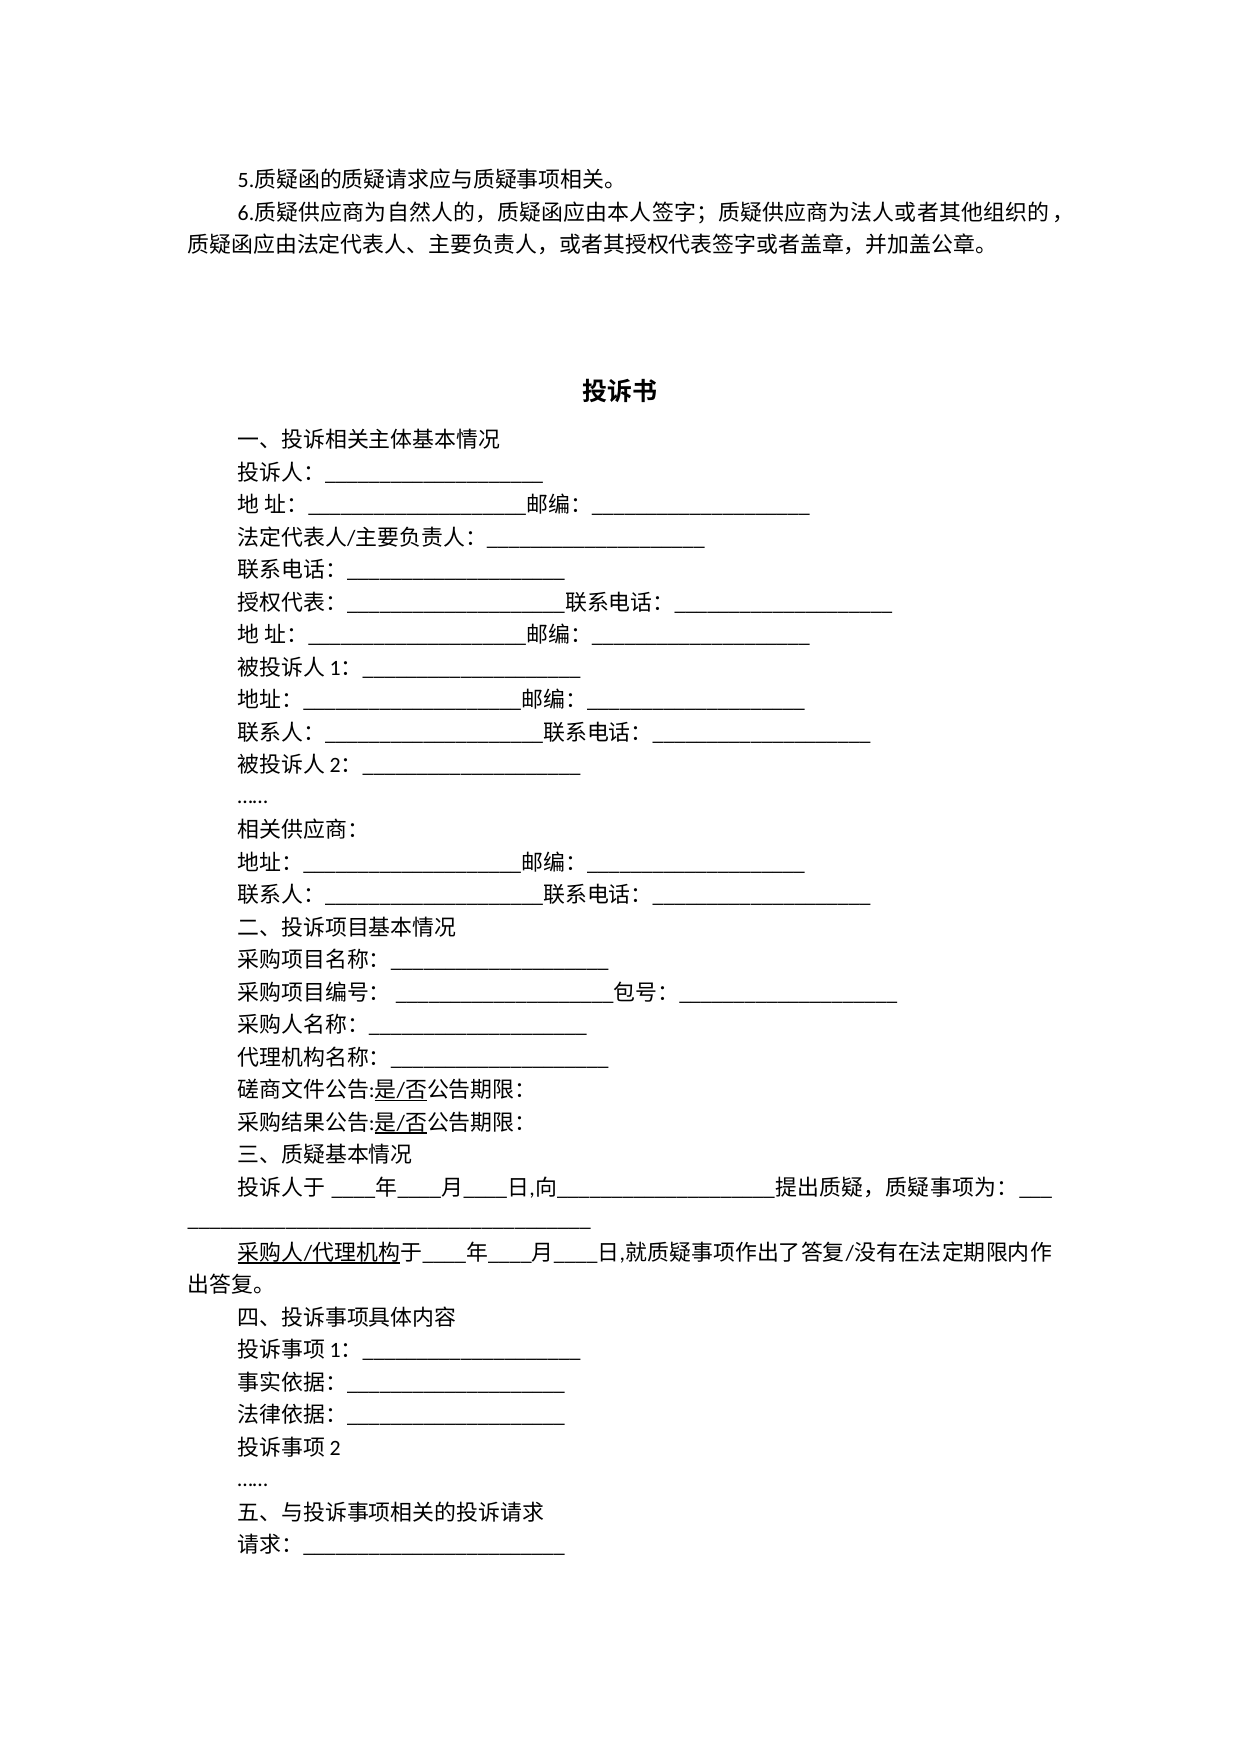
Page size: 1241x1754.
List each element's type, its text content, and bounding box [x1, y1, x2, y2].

text 五、与投诉事项相关的投诉请求 [187, 1494, 1053, 1527]
text 被投诉人2：____________________ [187, 747, 1053, 779]
text 投诉人于 ____年____月____日,向____________________提出质疑，质疑事项为：________________________________________ [187, 1169, 1053, 1234]
text 三、质疑基本情况 [187, 1137, 1053, 1169]
text 被投诉人1：____________________ [187, 649, 1053, 682]
text 联系人：____________________联系电话：____________________ [187, 877, 1053, 909]
text 投诉人：____________________ [187, 454, 1053, 487]
text 采购项目编号： ____________________包号：____________________ [187, 974, 1053, 1007]
text 四、投诉事项具体内容 [187, 1299, 1053, 1332]
text 一、投诉相关主体基本情况 [187, 422, 1053, 454]
text 采购人名称：____________________ [187, 1007, 1053, 1039]
text 相关供应商： [187, 812, 1053, 844]
text 采购结果公告:是/否公告期限： [187, 1104, 1053, 1137]
text 6.质疑供应商为自然人的，质疑函应由本人签字；质疑供应商为法人或者其他组织的，质疑函应由法定代表人、主要负责人，或者其授权代表签字或者盖章，并加盖公章。 [187, 194, 1053, 259]
text …… [187, 1462, 1053, 1494]
text 投诉事项1：____________________ [187, 1332, 1053, 1364]
text 联系人：____________________联系电话：____________________ [187, 714, 1053, 747]
text 联系电话：____________________ [187, 552, 1053, 584]
text 投诉书 [187, 357, 1053, 422]
text …… [187, 779, 1053, 812]
text 采购项目名称：____________________ [187, 942, 1053, 974]
text 法律依据：____________________ [187, 1397, 1053, 1429]
text 请求：________________________ [187, 1527, 1053, 1559]
text 5.质疑函的质疑请求应与质疑事项相关。 [187, 162, 1053, 194]
text 地址：____________________邮编：____________________ [187, 844, 1053, 877]
text 事实依据：____________________ [187, 1364, 1053, 1397]
text 代理机构名称：____________________ [187, 1039, 1053, 1072]
text 地 址：____________________邮编：____________________ [187, 617, 1053, 649]
text 二、投诉项目基本情况 [187, 909, 1053, 942]
text 授权代表：____________________联系电话：____________________ [187, 584, 1053, 617]
text 磋商文件公告:是/否公告期限： [187, 1072, 1053, 1104]
text 地址：____________________邮编：____________________ [187, 682, 1053, 714]
text 法定代表人/主要负责人：____________________ [187, 519, 1053, 552]
text 投诉事项2 [187, 1429, 1053, 1462]
text 地 址：____________________邮编：____________________ [187, 487, 1053, 519]
text 采购人/代理机构于____年____月____日,就质疑事项作出了答复/没有在法定期限内作出答复。 [187, 1234, 1053, 1299]
